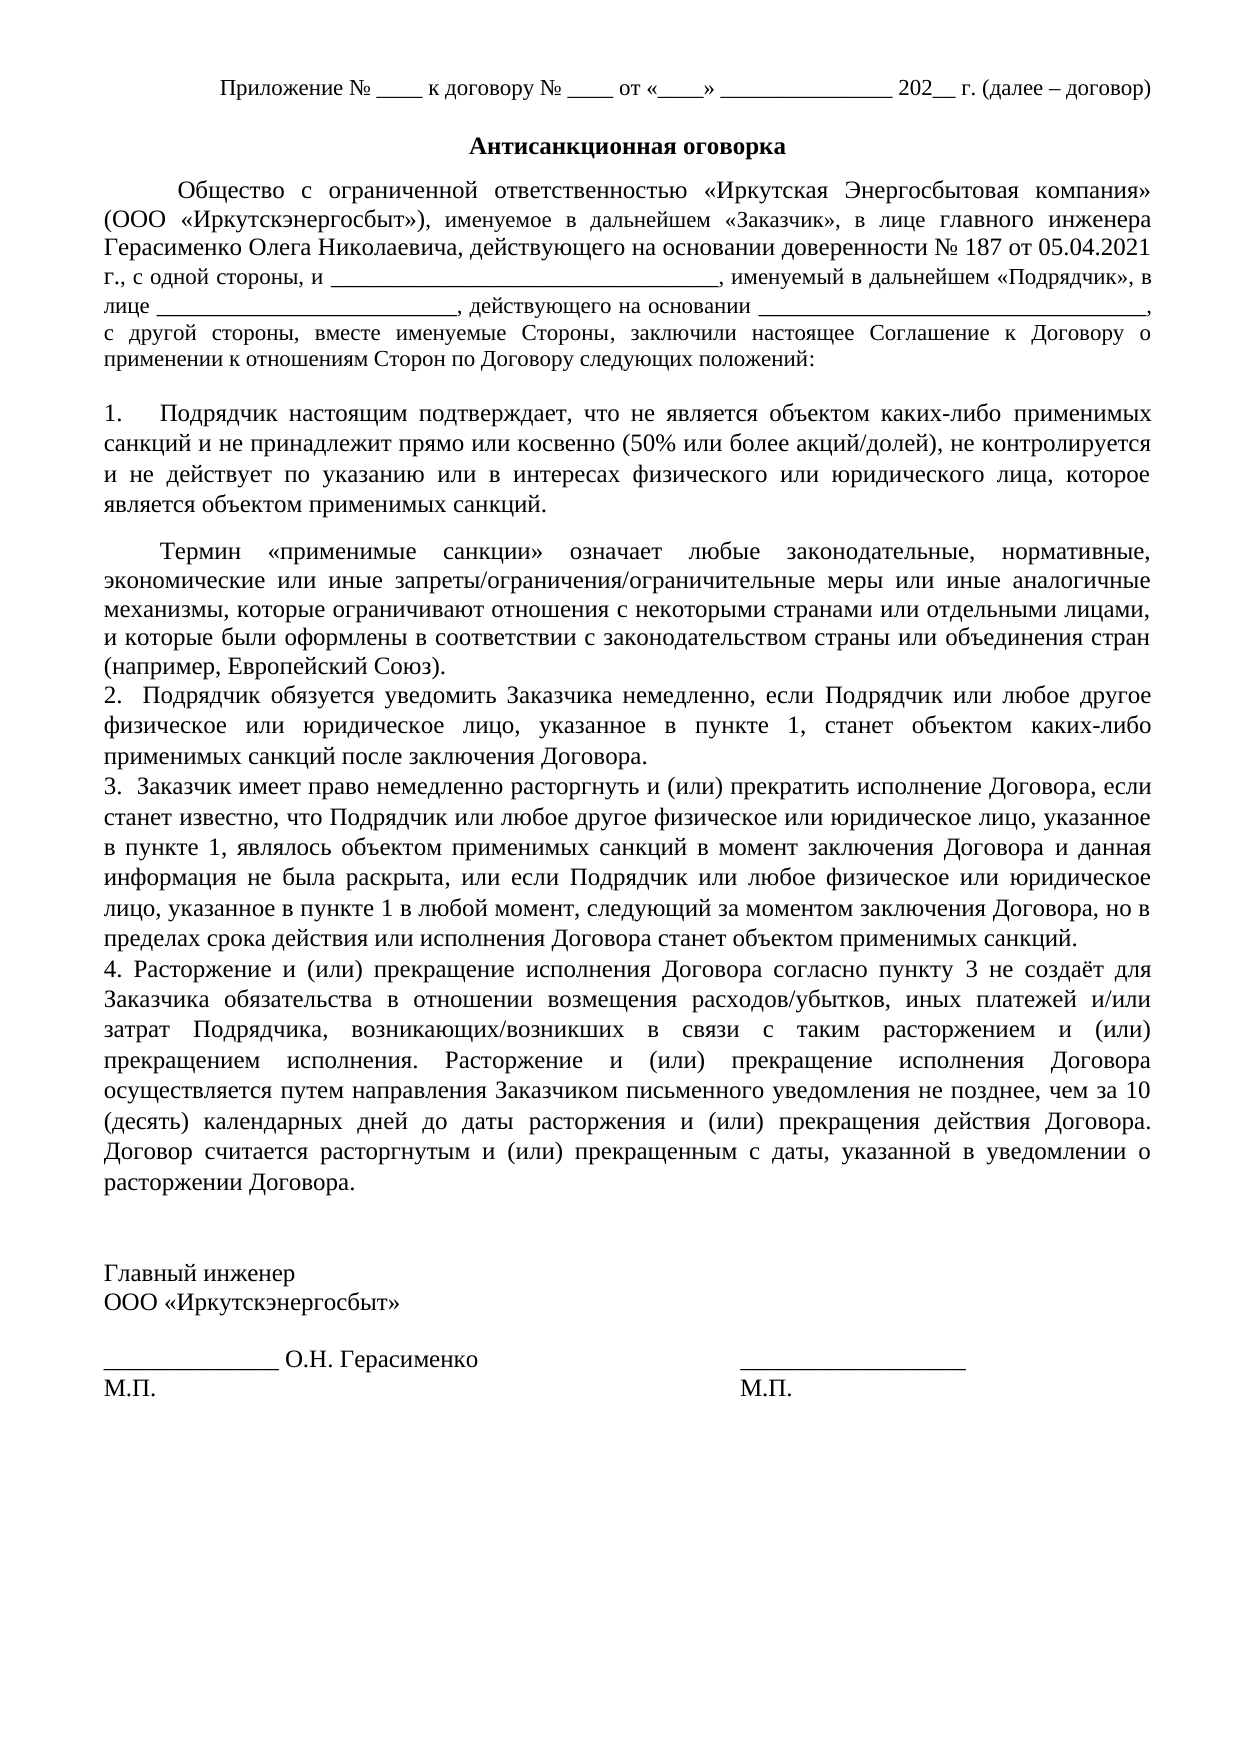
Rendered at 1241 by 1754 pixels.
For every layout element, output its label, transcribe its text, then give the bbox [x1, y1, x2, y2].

text ООО «Иркутскэнергосбыт» [103, 1287, 1152, 1315]
list Подрядчик настоящим подтверждает, что не является объектом каких-либо применимых санкций и не принадлежит прямо или косвенно (50% или более акций/долей), не контролируется и не действует по указанию или в интересах физического или юридического лица, которое является объектом применимых санкций. [103, 398, 1152, 518]
list Антисанкционная оговорка [103, 131, 1152, 160]
text 2. Подрядчик обязуется уведомить Заказчика немедленно, если Подрядчик или любое другое физическое или юридическое лицо, указанное в пункте 1, станет объектом каких-либо применимых санкций после заключения Договора. [103, 680, 1152, 769]
text 3. Заказчик имеет право немедленно расторгнуть и (или) прекратить исполнение Договора, если станет известно, что Подрядчик или любое другое физическое или юридическое лицо, указанное в пункте 1, являлось объектом применимых санкций в момент заключения Договора и данная информация не была раскрыта, или если Подрядчик или любое физическое или юридическое лицо, указанное в пункте 1 в любой момент, следующий за моментом заключения Договора, но в пределах срока действия или исполнения Договора станет объектом применимых санкций. [103, 771, 1152, 952]
text М.П. М.П. [103, 1373, 1152, 1402]
text Главный инженер [103, 1258, 1152, 1287]
text Приложение № ____ к договору № ____ от «____» _______________ 202__ г. (далее – договор) [108, 74, 1152, 100]
text Термин «применимые санкции» означает любые законодательные, нормативные, экономические или иные запреты/ограничения/ограничительные меры или иные аналогичные механизмы, которые ограничивают отношения с некоторыми странами или отдельными лицами, и которые были оформлены в соответствии с законодательством страны или объединения стран (например, Европейский Союз). [103, 536, 1152, 680]
text 4. Расторжение и (или) прекращение исполнения Договора согласно пункту 3 не создаёт для Заказчика обязательства в отношении возмещения расходов/убытков, иных платежей и/или затрат Подрядчика, возникающих/возникших в связи с таким расторжением и (или) прекращением исполнения. Расторжение и (или) прекращение исполнения Договора осуществляется путем направления Заказчиком письменного уведомления не позднее, чем за 10 (десять) календарных дней до даты расторжения и (или) прекращения действия Договора. Договор считается расторгнутым и (или) прекращенным с даты, указанной в уведомлении о расторжении Договора. [103, 954, 1152, 1195]
text ______________ О.Н. Герасименко __________________ [103, 1344, 1152, 1373]
text Общество с ограниченной ответственностью «Иркутская Энергосбытовая компания» (ООО «Иркутскэнергосбыт»), именуемое в дальнейшем «Заказчик», в лице главного инженера Герасименко Олега Николаевича, действующего на основании доверенности № 187 от 05.04.2021 г., с одной стороны, и _______________________________, именуемый в дальнейшем «Подрядчик», в лице ________________________, действующего на основании _______________________________, с другой стороны, вместе именуемые Стороны, заключили настоящее Соглашение к Договору о применении к отношениям Сторон по Договору следующих положений: [103, 175, 1152, 371]
